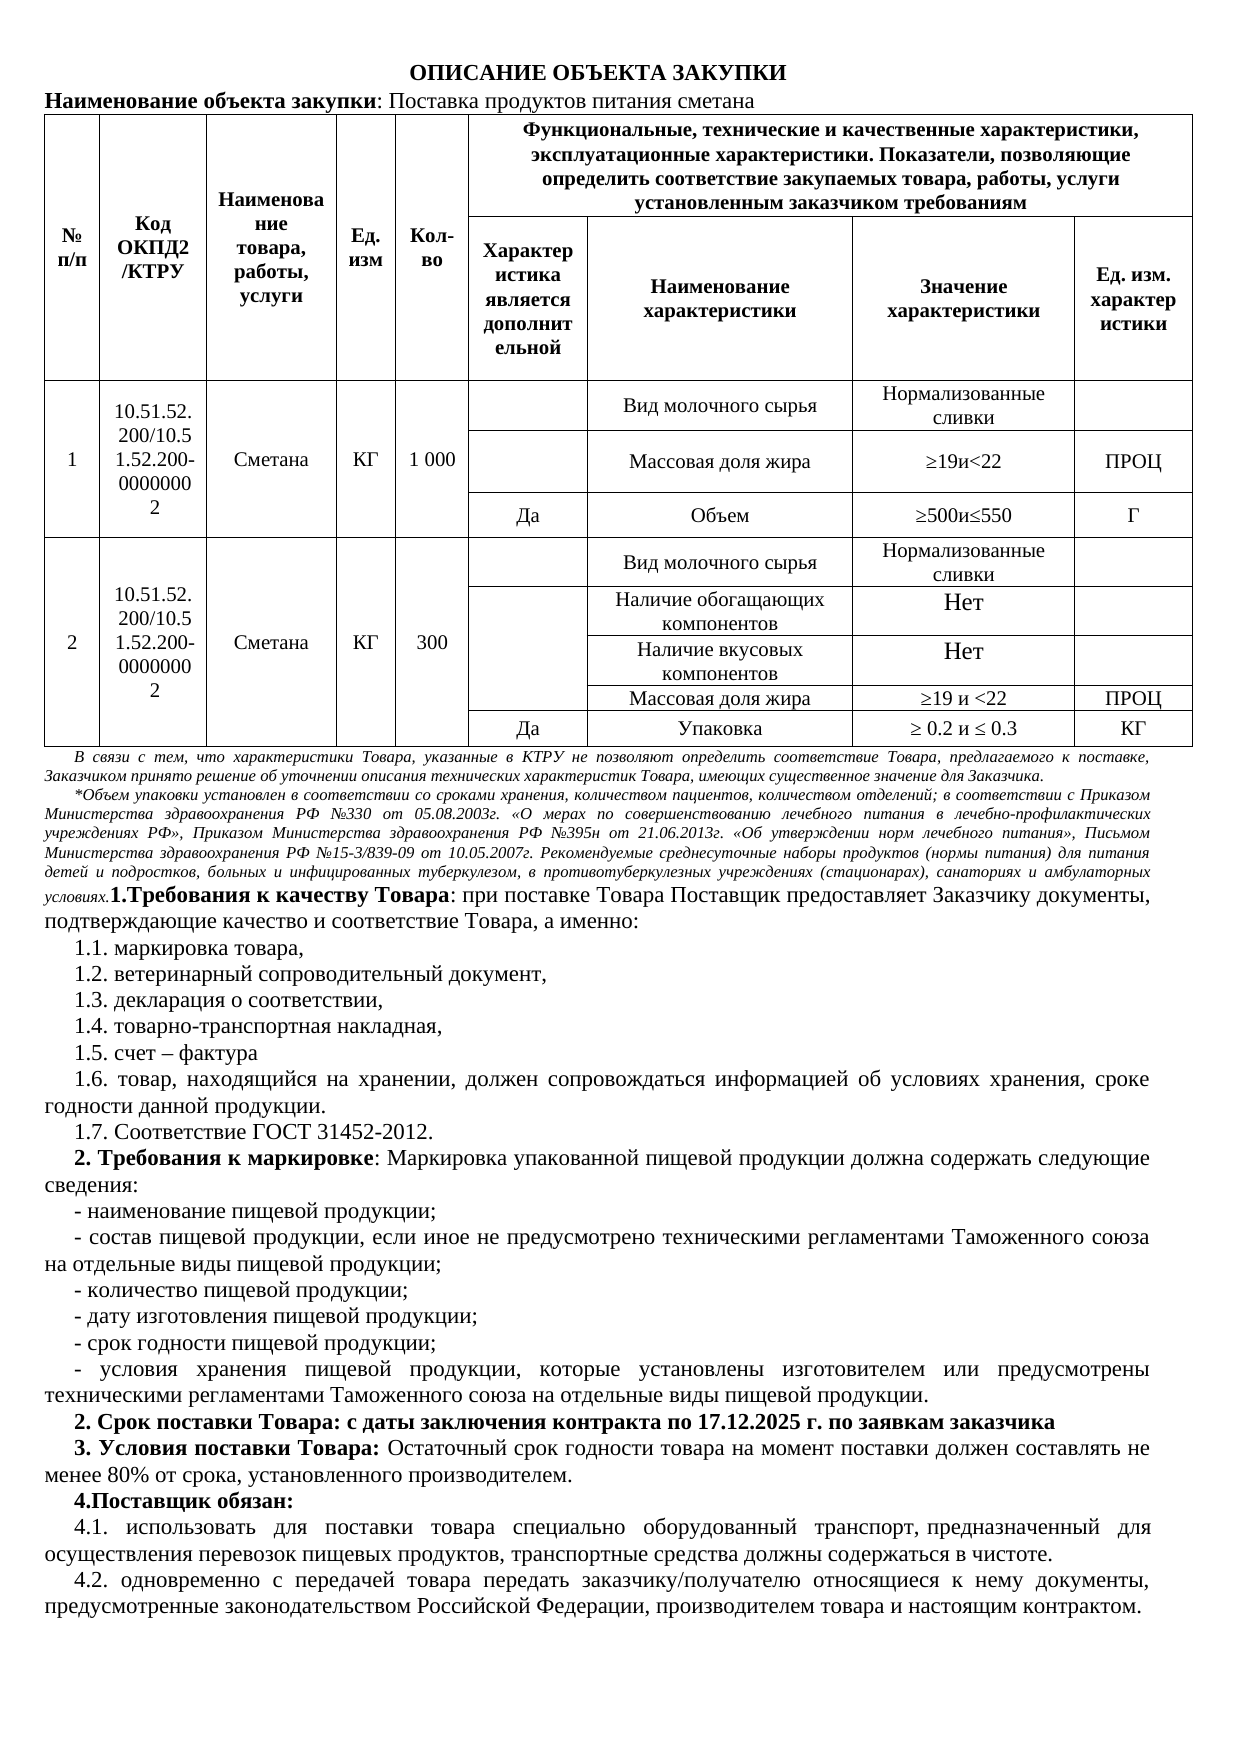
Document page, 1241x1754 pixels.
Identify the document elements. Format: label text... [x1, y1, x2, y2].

table_header № п/п [45, 115, 99, 380]
table_cell Наименование характеристики [588, 217, 852, 380]
table_cell Да [469, 493, 587, 537]
table_cell Наличие обогащающих компонентов [588, 587, 852, 635]
table_cell 2 [45, 538, 99, 746]
table_cell [1075, 538, 1192, 586]
table_cell Да [469, 711, 587, 746]
table_cell Характеристика является дополнительной [469, 217, 587, 380]
text - состав пищевой продукции, если иное не предусмотрено техническими регламентами Таможенного союза на отдельные виды пищевой продукции; [44, 1223, 1152, 1276]
text 1.5. счет – фактура [44, 1039, 1152, 1065]
table_cell Наличие вкусовых компонентов [588, 636, 852, 684]
text *Объем упаковки установлен в соответствии со сроками хранения, количеством пациентов, количеством отделений; в соответствии с Приказом Министерства здравоохранения РФ №330 от 05.08.2003г. «О мерах по совершенствованию лечебного питания в лечебно-профилактических учреждениях РФ», Приказом Министерства здравоохранения РФ №395н от 21.06.2013г. «Об утверждении норм лечебного питания», Письмом Министерства здравоохранения РФ №15-3/839-09 от 10.05.2007г. Рекомендуемые среднесуточные наборы продуктов (нормы питания) для питания детей и подростков, больных и инфицированных туберкулезом, в противотуберкулезных учреждениях (стационарах), санаториях и амбулаторных условиях.1.Требования к качеству Товара: при поставке Товара Поставщик предоставляет Заказчику документы, подтверждающие качество и соответствие Товара, а именно: [44, 785, 1152, 933]
text 1.1. маркировка товара, [44, 933, 1152, 960]
table_header Наименование товара, работы, услуги [207, 115, 336, 380]
table_header Код ОКПД2 /КТРУ [100, 115, 206, 380]
text - дату изготовления пищевой продукции; [44, 1302, 1152, 1329]
table_cell ≥19и<22 [853, 431, 1074, 492]
text - количество пищевой продукции; [44, 1276, 1152, 1302]
text 3. Условия поставки Товара: Остаточный срок годности товара на момент поставки должен составлять не менее 80% от срока, установленного производителем. [44, 1434, 1152, 1487]
text 4.1. использовать для поставки товара специально оборудованный транспорт, предназначенный для осуществления перевозок пищевых продуктов, транспортные средства должны содержаться в чистоте. [44, 1513, 1152, 1566]
table_cell Г [1075, 493, 1192, 537]
table_cell ≥ 0.2 и ≤ 0.3 [853, 711, 1074, 746]
table_cell Сметана [207, 381, 336, 537]
table_header Функциональные, технические и качественные характеристики, эксплуатационные характеристики. Показатели, позволяющие определить соответствие закупаемых товара, работы, услуги установленным заказчиком требованиям [469, 115, 1192, 216]
text 1.3. декларация о соответствии, [44, 986, 1152, 1013]
table_cell Ед. изм. характеристики [1075, 217, 1192, 380]
table_cell 10.51.52.200/10.51.52.200-00000002 [100, 538, 206, 746]
text 1.6. товар, находящийся на хранении, должен сопровождаться информацией об условиях хранения, сроке годности данной продукции. [44, 1065, 1152, 1118]
text 2. Требования к маркировке: Маркировка упакованной пищевой продукции должна содержать следующие сведения: [44, 1144, 1152, 1197]
text В связи с тем, что характеристики Товара, указанные в КТРУ не позволяют определить соответствие Товара, предлагаемого к поставке, Заказчиком принято решение об уточнении описания технических характеристик Товара, имеющих существенное значение для Заказчика. [44, 747, 1152, 785]
table_cell 10.51.52.200/10.51.52.200-00000002 [100, 381, 206, 537]
text - условия хранения пищевой продукции, которые установлены изготовителем или предусмотрены техническими регламентами Таможенного союза на отдельные виды пищевой продукции. [44, 1355, 1152, 1408]
text 4.Поставщик обязан: [44, 1487, 1152, 1513]
table_cell ПРОЦ [1075, 431, 1192, 492]
text 1.4. товарно-транспортная накладная, [44, 1013, 1152, 1039]
table_cell КГ [337, 381, 395, 537]
text ОПИСАНИЕ ОБЪЕКТА ЗАКУПКИ [44, 59, 1152, 85]
table_cell Нормализованные сливки [853, 538, 1074, 586]
table_cell Вид молочного сырья [588, 538, 852, 586]
table_cell Сметана [207, 538, 336, 746]
table_cell [469, 381, 587, 430]
text - наименование пищевой продукции; [44, 1197, 1152, 1223]
table_cell КГ [337, 538, 395, 746]
table_cell [1075, 381, 1192, 430]
table_cell Вид молочного сырья [588, 381, 852, 430]
table_cell [1075, 587, 1192, 635]
table_header Кол- во [396, 115, 468, 380]
table_cell ПРОЦ [1075, 686, 1192, 710]
table_cell [469, 587, 587, 710]
table_cell Упаковка [588, 711, 852, 746]
table_header Ед. изм [337, 115, 395, 380]
table_cell Нет [853, 587, 1074, 635]
text Наименование объекта закупки: Поставка продуктов питания сметана [44, 87, 1152, 114]
table_cell [1075, 636, 1192, 684]
table_cell 1 000 [396, 381, 468, 537]
table_cell [469, 431, 587, 492]
text 2. Срок поставки Товара: с даты заключения контракта по 17.12.2025 г. по заявкам заказчика [44, 1408, 1152, 1434]
table_cell Нет [853, 636, 1074, 684]
table_cell 1 [45, 381, 99, 537]
table_cell Нормализованные сливки [853, 381, 1074, 430]
table_cell Значение характеристики [853, 217, 1074, 380]
table_cell [469, 538, 587, 586]
text 4.2. одновременно с передачей товара передать заказчику/получателю относящиеся к нему документы, предусмотренные законодательством Российской Федерации, производителем товара и настоящим контрактом. [44, 1566, 1152, 1619]
table_cell ≥500и≤550 [853, 493, 1074, 537]
table_cell Объем [588, 493, 852, 537]
table_cell КГ [1075, 711, 1192, 746]
table_cell ≥19 и <22 [853, 686, 1074, 710]
text 1.7. Соответствие ГОСТ 31452-2012. [44, 1118, 1152, 1144]
table_cell Массовая доля жира [588, 686, 852, 710]
text 1.2. ветеринарный сопроводительный документ, [44, 960, 1152, 986]
table_cell 300 [396, 538, 468, 746]
text - срок годности пищевой продукции; [44, 1329, 1152, 1355]
table_cell Массовая доля жира [588, 431, 852, 492]
